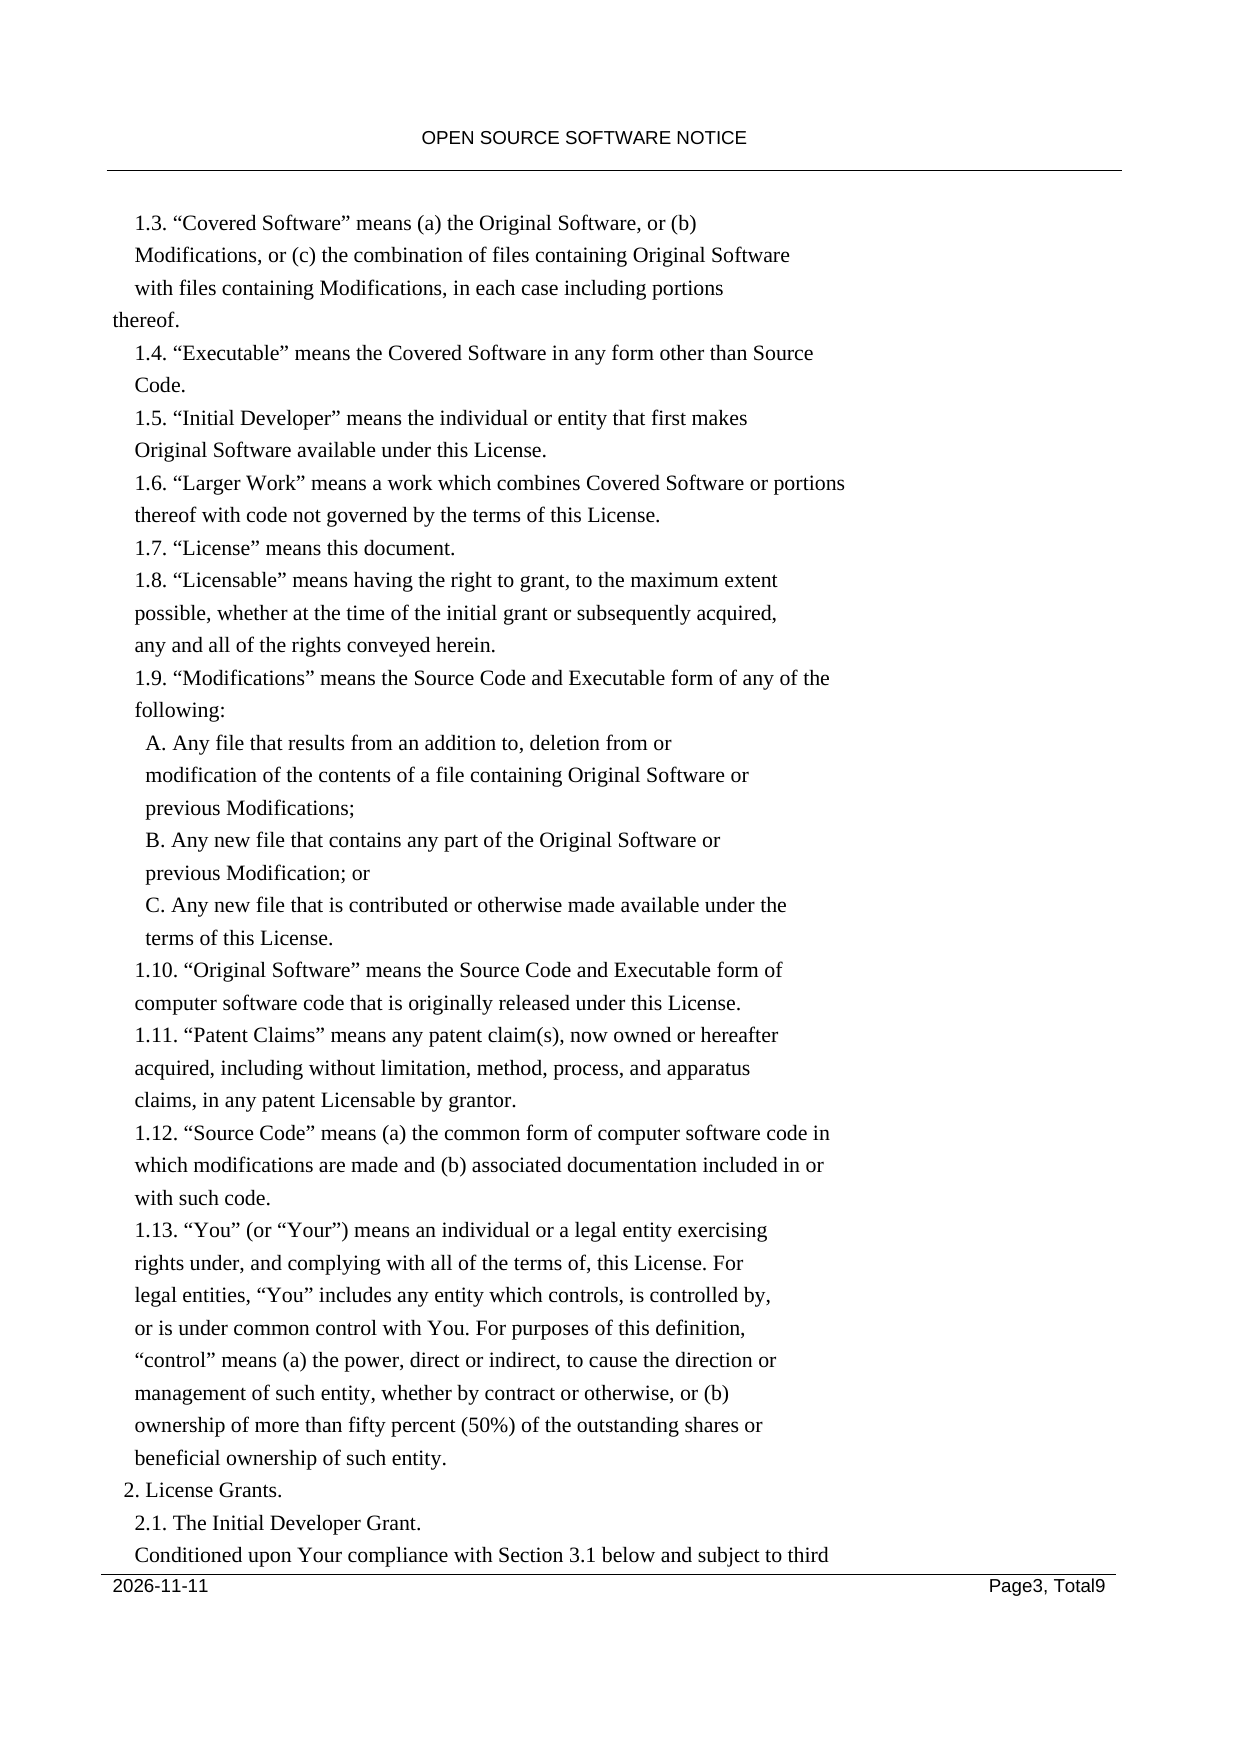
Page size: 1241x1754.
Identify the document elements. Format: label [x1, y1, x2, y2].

text [112, 206, 1128, 1571]
